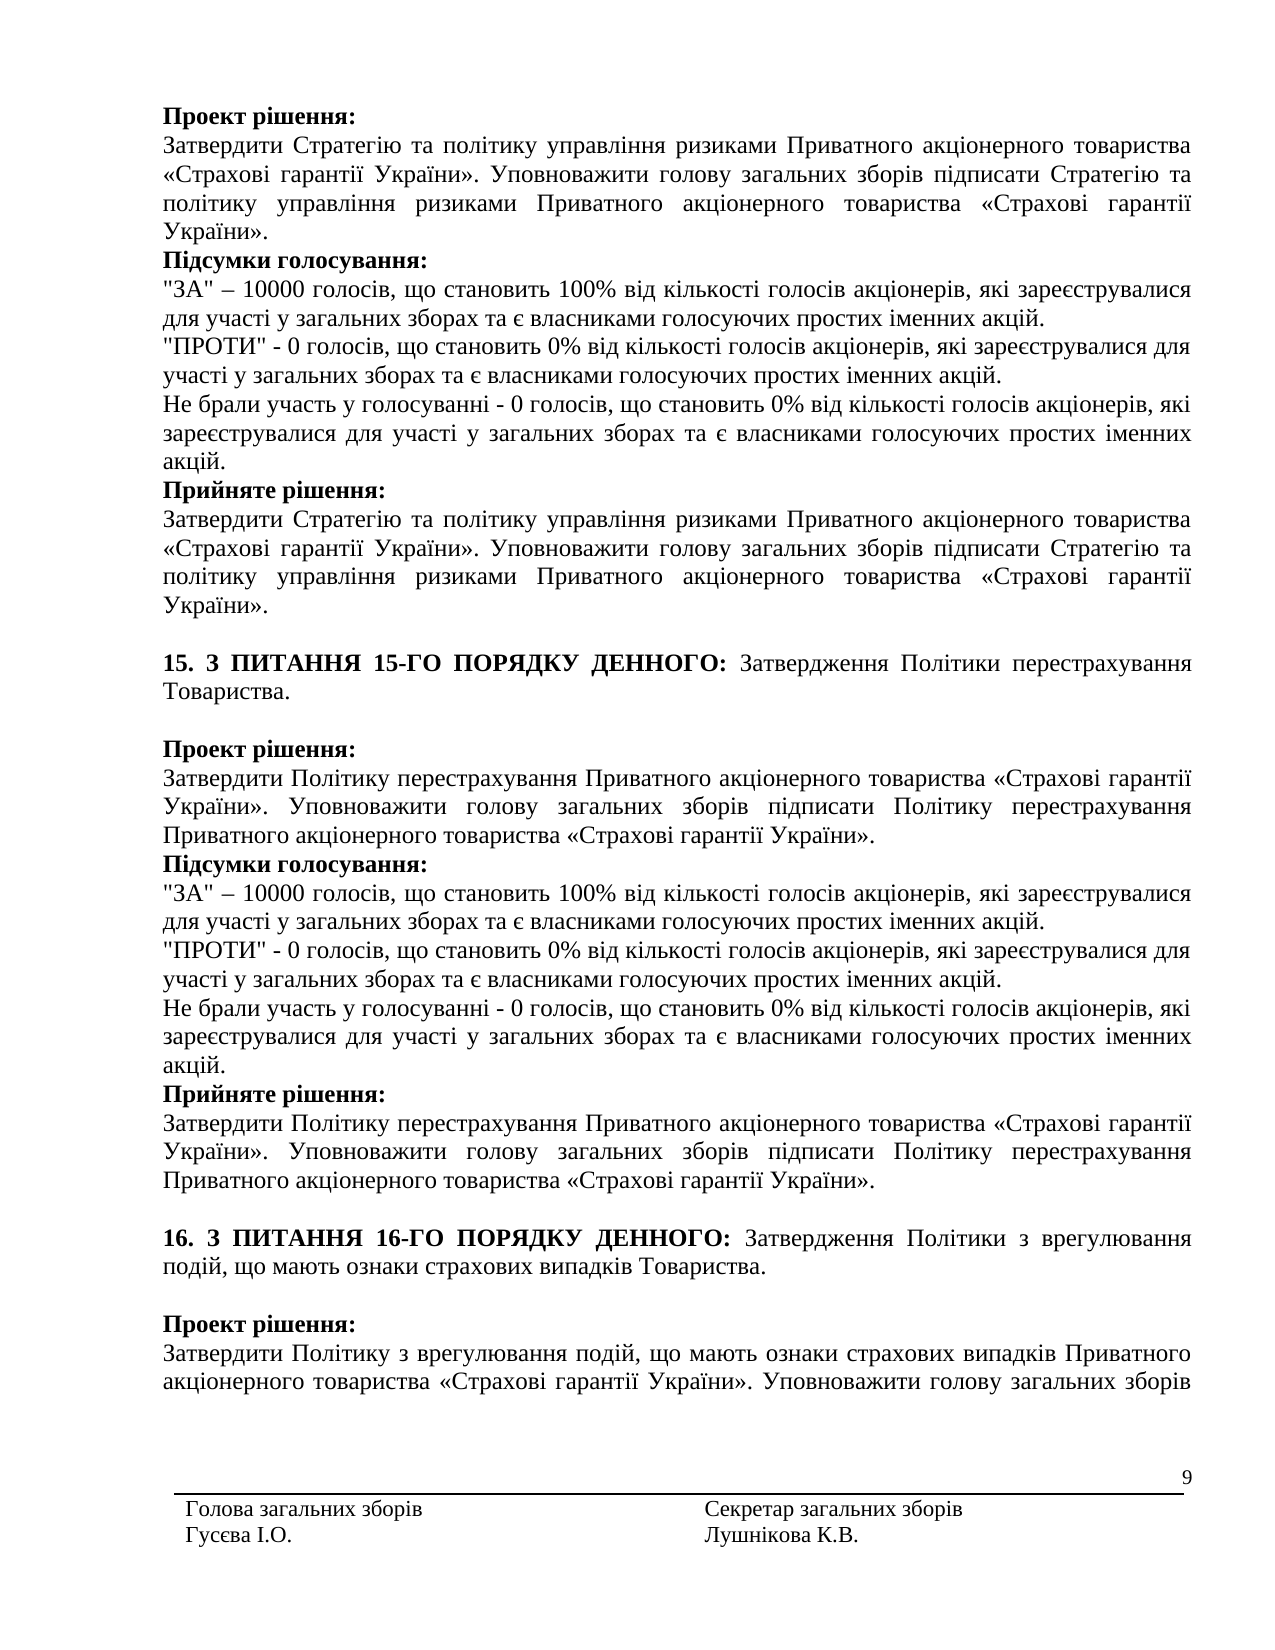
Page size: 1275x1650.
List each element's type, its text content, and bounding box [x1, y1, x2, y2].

text "ПРОТИ" - 0 голосів, що становить 0% від кількості голосів акціонерів, які зареєструвалися для участі у загальних зборах та є власниками голосуючих простих іменних акцій. [163, 331, 1192, 389]
text "ПРОТИ" - 0 голосів, що становить 0% від кількості голосів акціонерів, які зареєструвалися для участі у загальних зборах та є власниками голосуючих простих іменних акцій. [163, 935, 1192, 993]
text Прийняте рішення: [163, 1079, 1192, 1108]
text Підсумки голосування: [163, 849, 1192, 878]
text Затвердити Політику перестрахування Приватного акціонерного товариства «Страхові гарантії України». Уповноважити голову загальних зборів підписати Політику перестрахування Приватного акціонерного товариства «Страхові гарантії України». [163, 1108, 1192, 1194]
text Підсумки голосування: [163, 245, 1192, 274]
text Затвердити Політику перестрахування Приватного акціонерного товариства «Страхові гарантії України». Уповноважити голову загальних зборів підписати Політику перестрахування Приватного акціонерного товариства «Страхові гарантії України». [163, 763, 1192, 849]
text Затвердити Стратегію та політику управління ризиками Приватного акціонерного товариства «Страхові гарантії України». Уповноважити голову загальних зборів підписати Стратегію та політику управління ризиками Приватного акціонерного товариства «Страхові гарантії України». [163, 130, 1192, 245]
text Проект рішення: [163, 734, 1192, 763]
text Проект рішення: [163, 101, 1192, 130]
text Прийняте рішення: [163, 475, 1192, 504]
text "ЗА" – 10000 голосів, що становить 100% від кількості голосів акціонерів, які зареєструвалися для участі у загальних зборах та є власниками голосуючих простих іменних акцій. [163, 274, 1192, 331]
text 15. З ПИТАННЯ 15-ГО ПОРЯДКУ ДЕННОГО: Затвердження Політики перестрахування Товариства. [163, 648, 1192, 705]
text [163, 1338, 1192, 1395]
text "ЗА" – 10000 голосів, що становить 100% від кількості голосів акціонерів, які зареєструвалися для участі у загальних зборах та є власниками голосуючих простих іменних акцій. [163, 878, 1192, 935]
text 16. З ПИТАННЯ 16-ГО ПОРЯДКУ ДЕННОГО: Затвердження Політики з врегулювання подій, що мають ознаки страхових випадків Товариства. [163, 1223, 1192, 1280]
text Проект рішення: [163, 1309, 1192, 1338]
text Затвердити Стратегію та політику управління ризиками Приватного акціонерного товариства «Страхові гарантії України». Уповноважити голову загальних зборів підписати Стратегію та політику управління ризиками Приватного акціонерного товариства «Страхові гарантії України». [163, 504, 1192, 619]
